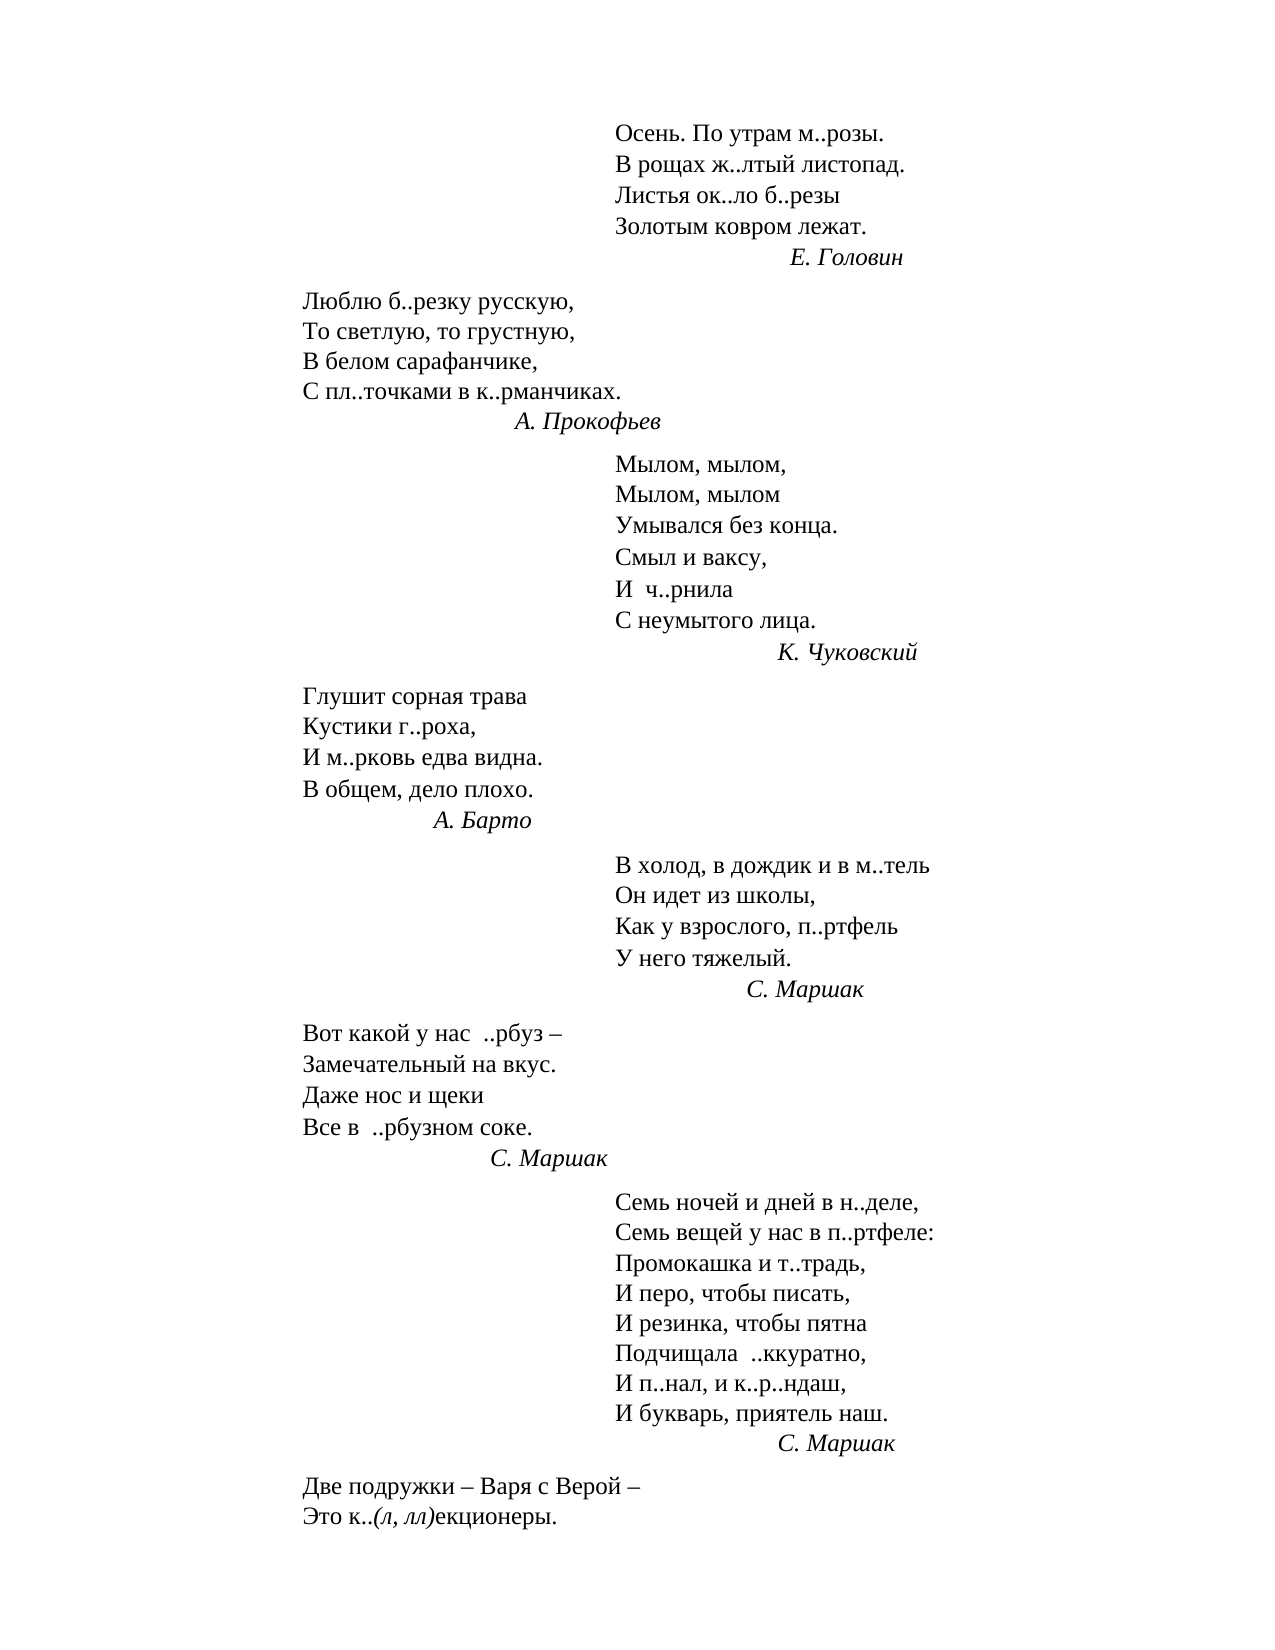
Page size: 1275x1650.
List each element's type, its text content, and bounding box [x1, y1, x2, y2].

text Е. Головин [177, 242, 1186, 271]
text Смыл и ваксу, [177, 542, 1186, 571]
text И м..рковь едва видна. [177, 742, 1186, 771]
text В общем, дело плохо. [177, 774, 1186, 803]
text Подчищала ..ккуратно, [177, 1338, 1186, 1367]
text Замечательный на вкус. [177, 1049, 1186, 1077]
text И перо, чтобы писать, [177, 1278, 1186, 1306]
text То светлую, то грустную, [177, 316, 1186, 345]
text И п..нал, и к..р..ндаш, [177, 1368, 1186, 1397]
text Люблю б..резку русскую, [177, 286, 1186, 314]
text А. Прокофьев [177, 406, 1186, 435]
text И букварь, приятель наш. [177, 1398, 1186, 1427]
text Мылом, мылом [177, 479, 1186, 508]
text В холод, в дождик и в м..тель [177, 850, 1186, 878]
text Золотым ковром лежат. [177, 211, 1186, 240]
text Кустики г..роха, [177, 711, 1186, 740]
text С. Маршак [177, 1143, 1186, 1172]
text Две подружки – Варя с Верой – [177, 1471, 1186, 1499]
text Даже нос и щеки [177, 1080, 1186, 1109]
text Мылом, мылом, [177, 449, 1186, 478]
text С. Маршак [177, 974, 1186, 1003]
text С пл..точками в к..рманчиках. [177, 376, 1186, 405]
text Листья ок..ло б..резы [177, 180, 1186, 209]
text Глушит сорная трава [177, 681, 1186, 709]
text В белом сарафанчике, [177, 346, 1186, 375]
text К. Чуковский [177, 637, 1186, 666]
text Он идет из школы, [177, 880, 1186, 908]
text С неумытого лица. [177, 605, 1186, 634]
text А. Барто [177, 806, 1186, 834]
text Умывался без конца. [177, 511, 1186, 539]
text Семь ночей и дней в н..деле, [177, 1187, 1186, 1216]
text Вот какой у нас ..рбуз – [177, 1018, 1186, 1047]
text Осень. По утрам м..розы. [177, 118, 1186, 147]
text Промокашка и т..традь, [177, 1248, 1186, 1276]
text И резинка, чтобы пятна [177, 1308, 1186, 1337]
text Это к..(л, лл)екционеры. [177, 1501, 1186, 1530]
text В рощах ж..лтый листопад. [177, 149, 1186, 178]
text У него тяжелый. [177, 943, 1186, 972]
text Семь вещей у нас в п..ртфеле: [177, 1217, 1186, 1246]
text Как у взрослого, п..ртфель [177, 911, 1186, 940]
text Все в ..рбузном соке. [177, 1112, 1186, 1141]
text С. Маршак [177, 1428, 1186, 1457]
text И ч..рнила [177, 574, 1186, 602]
